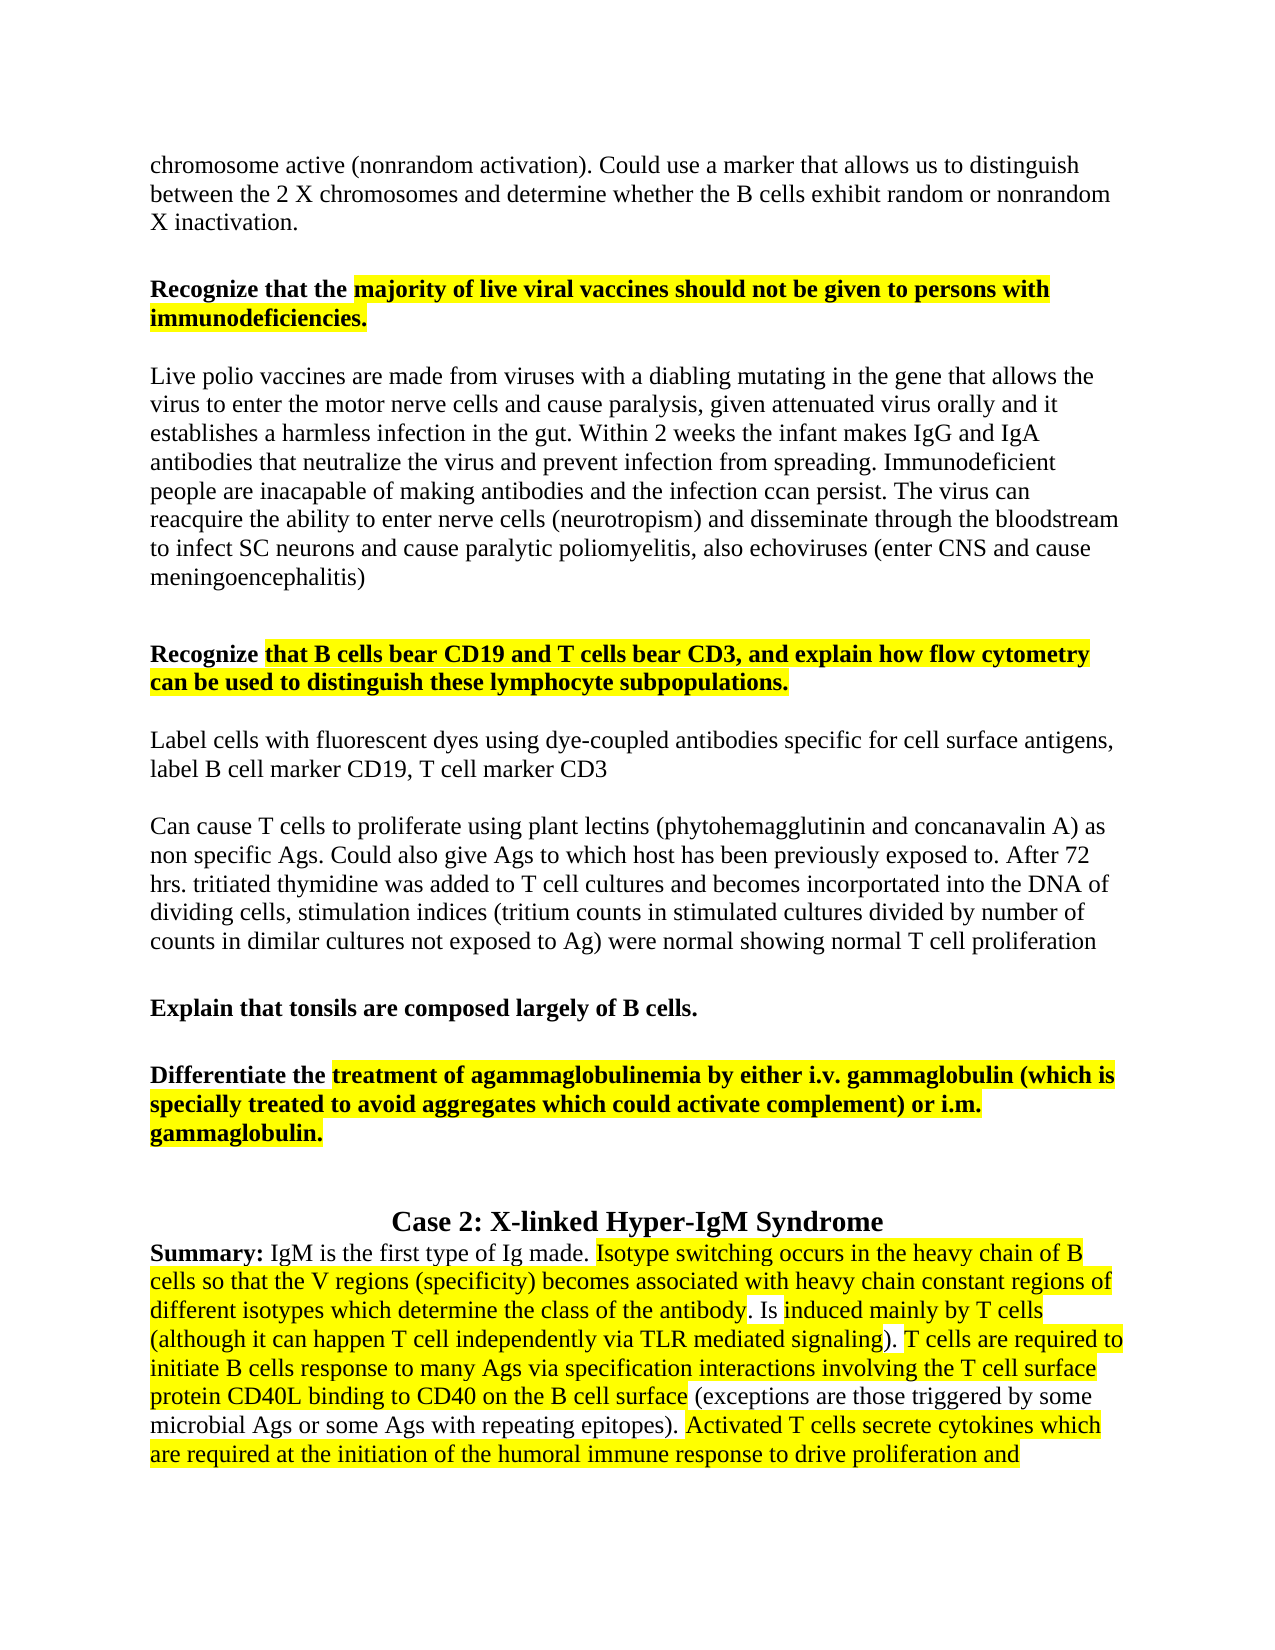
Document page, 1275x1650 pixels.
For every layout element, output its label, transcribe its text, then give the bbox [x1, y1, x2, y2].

text Can cause T cells to proliferate using plant lectins (phytohemagglutinin and concanavalin A) as non specific Ags. Could also give Ags to which host has been previously exposed to. After 72 hrs. tritiated thymidine was added to T cell cultures and becomes incorportated into the DNA of dividing cells, stimulation indices (tritium counts in stimulated cultures divided by number of counts in dimilar cultures not exposed to Ag) were normal showing normal T cell proliferation [150, 811, 1125, 955]
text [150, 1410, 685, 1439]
text Recognize that the majority of live viral vaccines should not be given to persons with immunodeficiencies. [150, 274, 1125, 332]
text Case 2: X-linked Hyper-IgM Syndrome [150, 1204, 1125, 1238]
text Differentiate the treatment of agammaglobulinemia by either i.v. gammaglobulin (which is specially treated to avoid aggregates which could activate complement) or i.m. gammaglobulin. [323, 1060, 1125, 1147]
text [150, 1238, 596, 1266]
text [150, 150, 1125, 236]
text Explain that tonsils are composed largely of B cells. [150, 993, 1125, 1022]
text Recognize that B cells bear CD19 and T cells bear CD3, and explain how flow cytometry can be used to distinguish these lymphocyte subpopulations. [150, 639, 1125, 696]
text Live polio vaccines are made from viruses with a diabling mutating in the gene that allows the virus to enter the motor nerve cells and cause paralysis, given attenuated virus orally and it establishes a harmless infection in the gut. Within 2 weeks the infant makes IgG and IgA antibodies that neutralize the virus and prevent infection from spreading. Immunodeficient people are inacapable of making antibodies and the infection ccan persist. The virus can reacquire the ability to enter nerve cells (neurotropism) and disseminate through the bloodstream to infect SC neurons and cause paralytic poliomyelitis, also echoviruses (enter CNS and cause meningoencephalitis) [150, 361, 1125, 591]
text Label cells with fluorescent dyes using dye-coupled antibodies specific for cell surface antigens, label B cell marker CD19, T cell marker CD3 [150, 725, 1125, 782]
